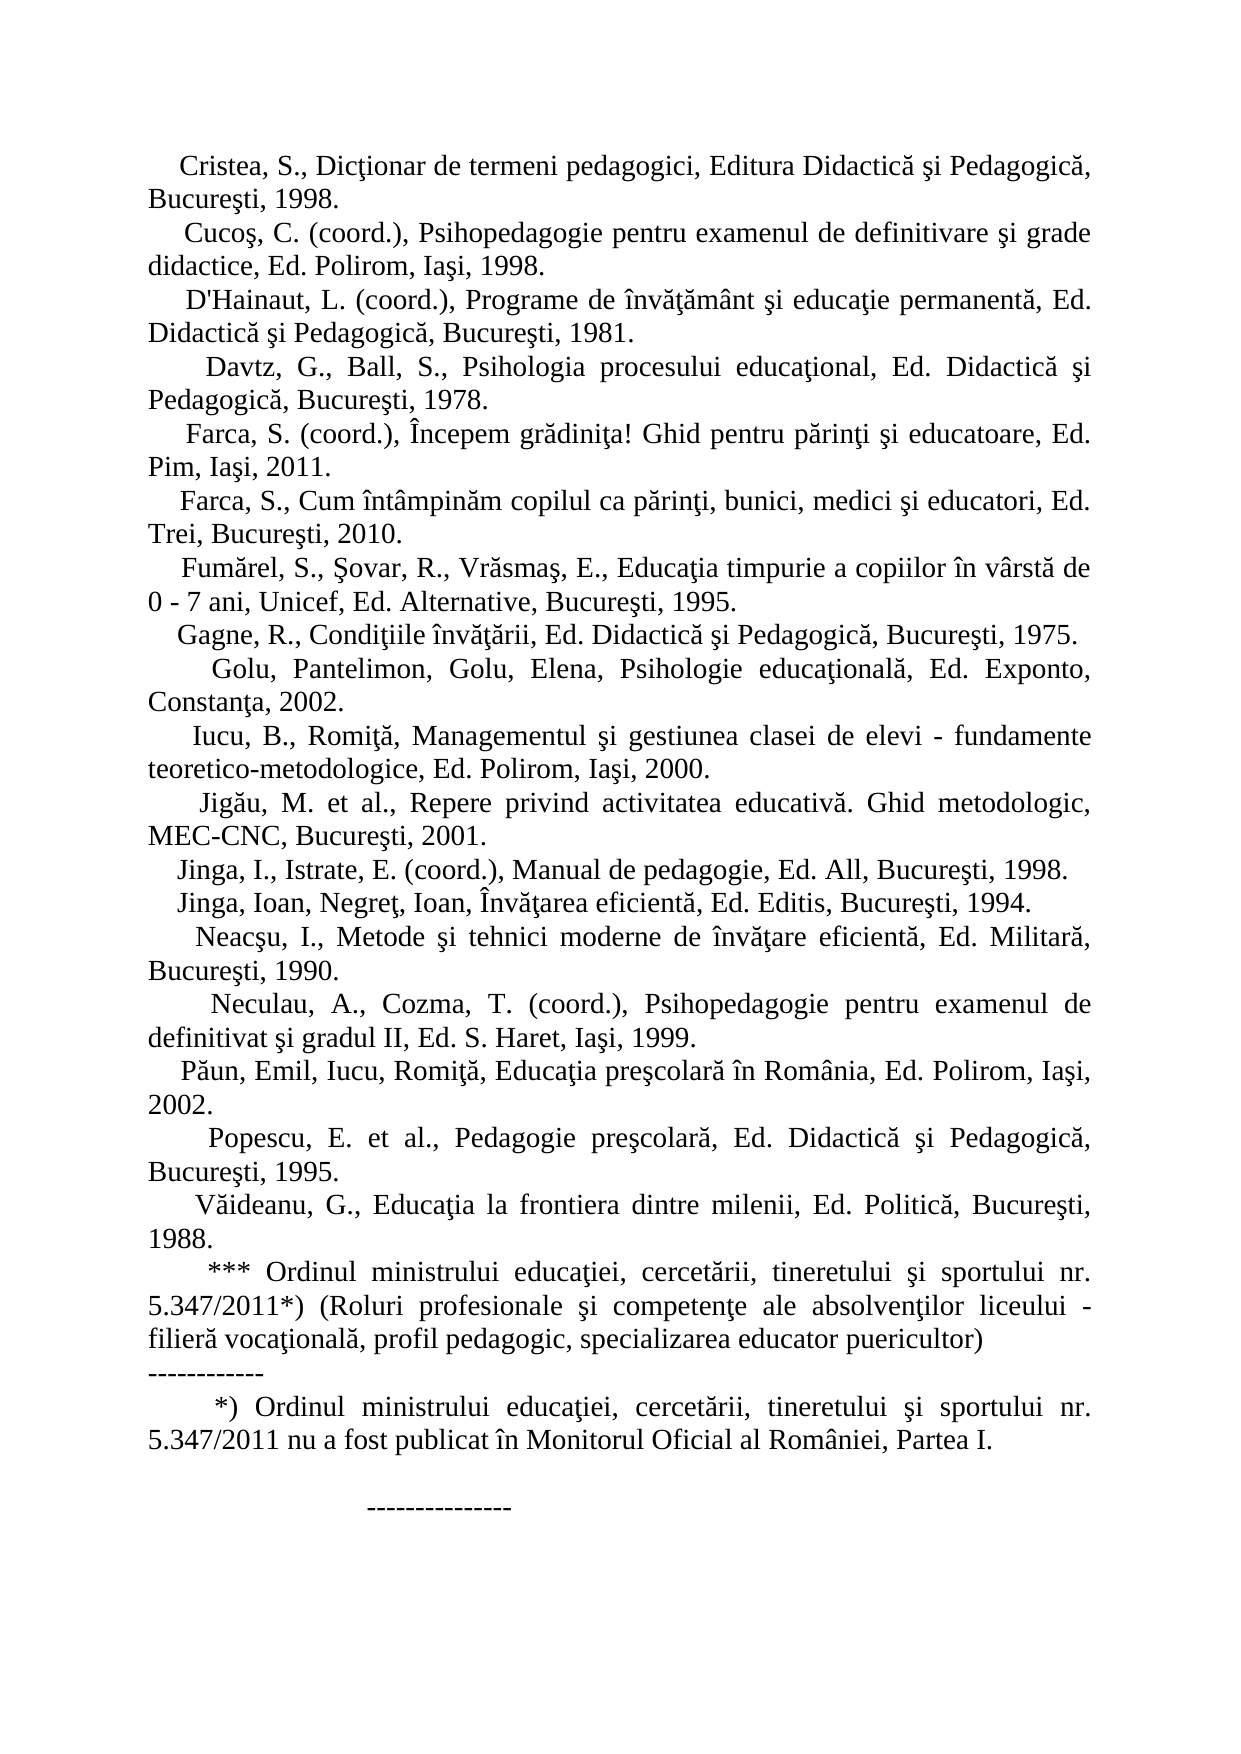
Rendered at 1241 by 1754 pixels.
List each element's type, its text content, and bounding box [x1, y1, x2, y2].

text Fumărel, S., Şovar, R., Vrăsmaş, E., Educaţia timpurie a copiilor în vârstă de 0 - 7 ani, Unicef, Ed. Alternative, Bucureşti, 1995. [148, 550, 1093, 617]
text Jinga, Ioan, Negreţ, Ioan, Învăţarea eficientă, Ed. Editis, Bucureşti, 1994. [148, 886, 1093, 919]
text ------------ [148, 1355, 1093, 1389]
text D'Hainaut, L. (coord.), Programe de învăţământ şi educaţie permanentă, Ed. Didactică şi Pedagogică, Bucureşti, 1981. [148, 282, 1093, 349]
text Iucu, B., Romiţă, Managementul şi gestiunea clasei de elevi - fundamente teoretico-metodologice, Ed. Polirom, Iaşi, 2000. [148, 718, 1093, 785]
text Neacşu, I., Metode şi tehnici moderne de învăţare eficientă, Ed. Militară, Bucureşti, 1990. [148, 919, 1093, 986]
text Văideanu, G., Educaţia la frontiera dintre milenii, Ed. Politică, Bucureşti, 1988. [148, 1187, 1093, 1254]
text Cristea, S., Dicţionar de termeni pedagogici, Editura Didactică şi Pedagogică, Bucureşti, 1998. [148, 148, 1093, 215]
text Cucoş, C. (coord.), Psihopedagogie pentru examenul de definitivare şi grade didactice, Ed. Polirom, Iaşi, 1998. [148, 215, 1093, 282]
text *) Ordinul ministrului educaţiei, cercetării, tineretului şi sportului nr. 5.347/2011 nu a fost publicat în Monitorul Oficial al României, Partea I. [148, 1389, 1093, 1456]
text Davtz, G., Ball, S., Psihologia procesului educaţional, Ed. Didactică şi Pedagogică, Bucureşti, 1978. [148, 349, 1093, 416]
text *** Ordinul ministrului educaţiei, cercetării, tineretului şi sportului nr. 5.347/2011*) (Roluri profesionale şi competenţe ale absolvenţilor liceului - filieră vocaţională, profil pedagogic, specializarea educator puericultor) [148, 1254, 1093, 1355]
text Gagne, R., Condiţiile învăţării, Ed. Didactică şi Pedagogică, Bucureşti, 1975. [148, 617, 1093, 651]
text Jigău, M. et al., Repere privind activitatea educativă. Ghid metodologic, MEC-CNC, Bucureşti, 2001. [148, 785, 1093, 852]
text Păun, Emil, Iucu, Romiţă, Educaţia preşcolară în România, Ed. Polirom, Iaşi, 2002. [148, 1053, 1093, 1120]
text Jinga, I., Istrate, E. (coord.), Manual de pedagogie, Ed. All, Bucureşti, 1998. [148, 852, 1093, 886]
text Golu, Pantelimon, Golu, Elena, Psihologie educaţională, Ed. Exponto, Constanţa, 2002. [148, 651, 1093, 718]
text --------------- [148, 1489, 1093, 1523]
text Farca, S. (coord.), Începem grădiniţa! Ghid pentru părinţi şi educatoare, Ed. Pim, Iaşi, 2011. [148, 416, 1093, 483]
text Popescu, E. et al., Pedagogie preşcolară, Ed. Didactică şi Pedagogică, Bucureşti, 1995. [148, 1120, 1093, 1187]
text Neculau, A., Cozma, T. (coord.), Psihopedagogie pentru examenul de definitivat şi gradul II, Ed. S. Haret, Iaşi, 1999. [148, 986, 1093, 1053]
text Farca, S., Cum întâmpinăm copilul ca părinţi, bunici, medici şi educatori, Ed. Trei, Bucureşti, 2010. [148, 483, 1093, 550]
